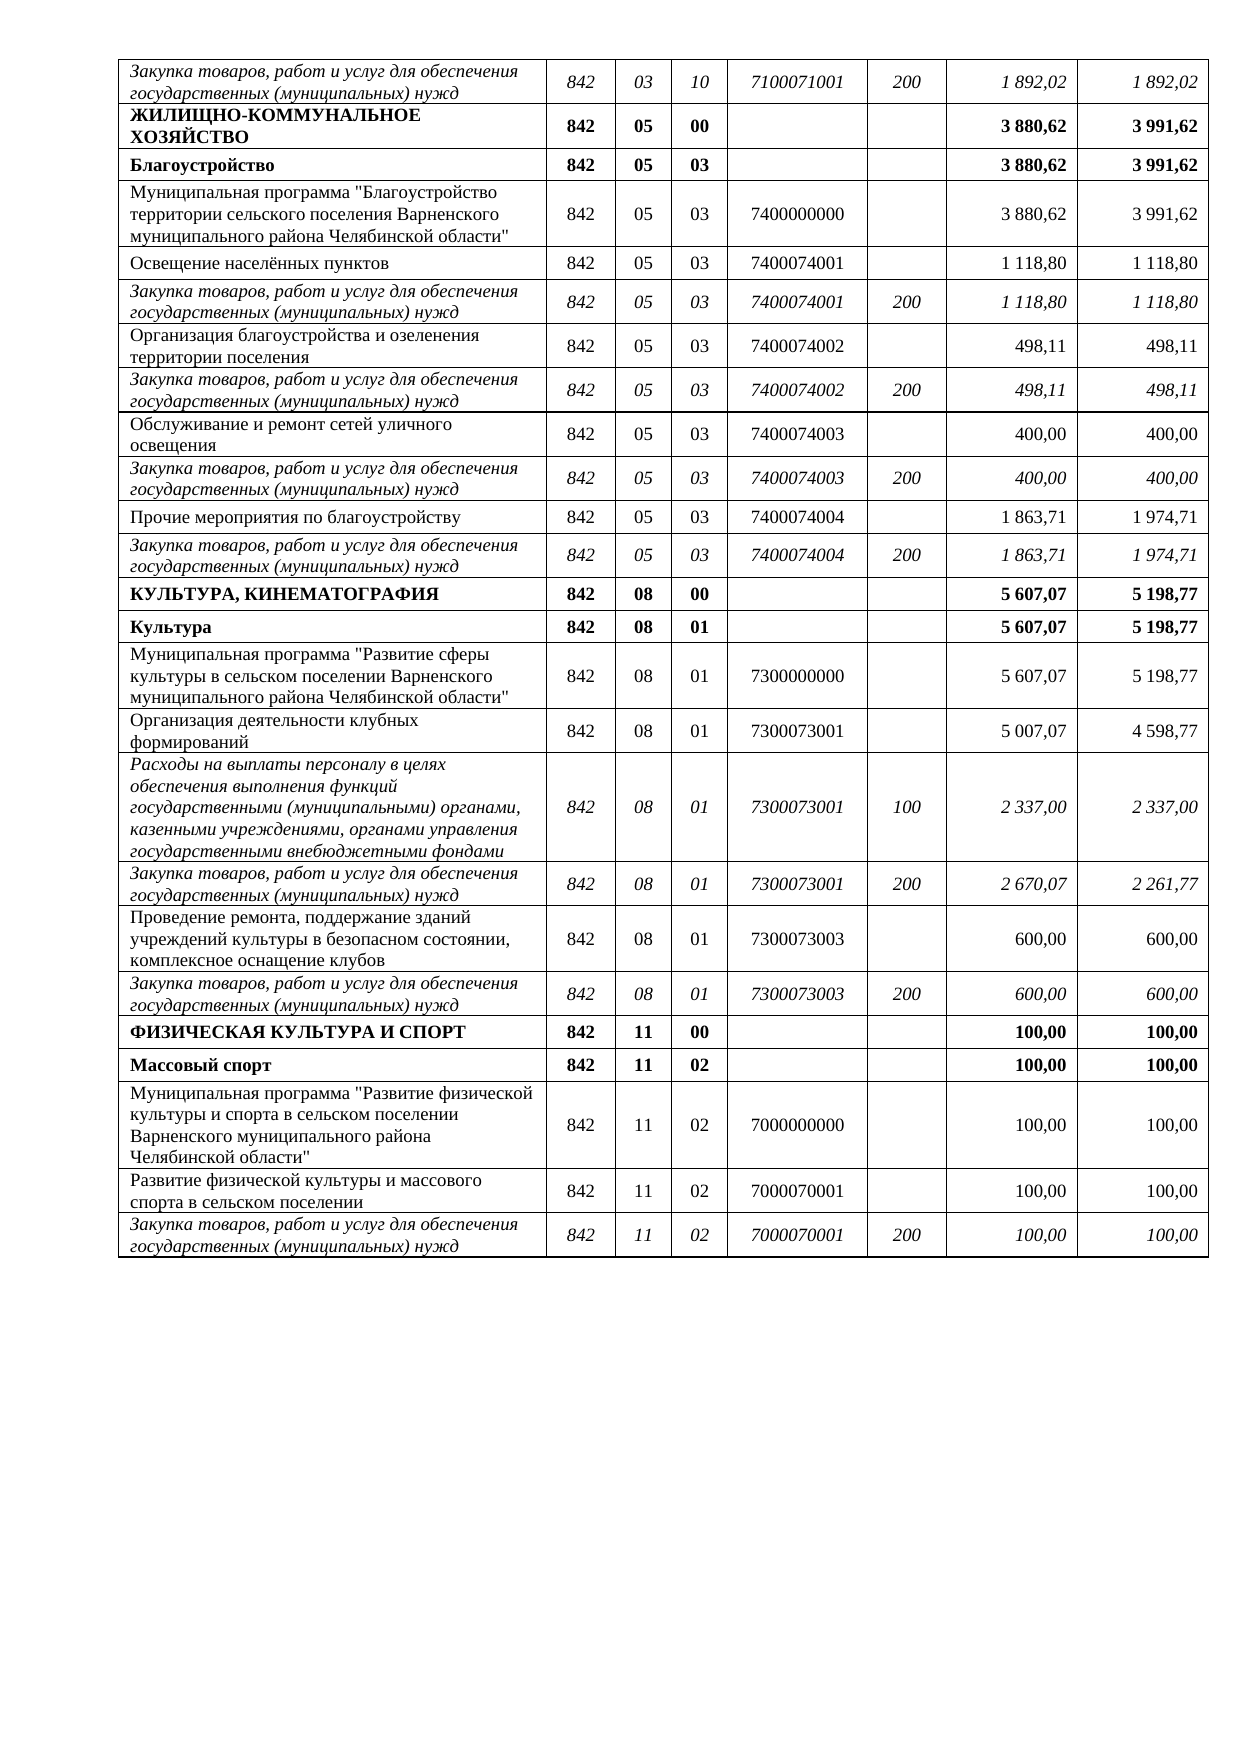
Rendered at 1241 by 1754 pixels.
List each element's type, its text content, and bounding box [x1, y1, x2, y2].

table_cell 842 [547, 1049, 615, 1081]
table_cell 842 [547, 368, 615, 411]
table_cell 600,00 [1078, 906, 1208, 971]
table_cell 5 607,07 [947, 578, 1077, 609]
table_cell 1 892,02 [1078, 60, 1208, 103]
table_cell 3 880,62 [947, 149, 1077, 180]
table_cell 100,00 [1078, 1049, 1208, 1081]
table_cell Муниципальная программа "Развитие физической культуры и спорта в сельском поселении Варненского муниципального района Челябинской области" [119, 1082, 546, 1168]
table_cell 400,00 [947, 457, 1077, 500]
table_cell [868, 181, 946, 246]
table_cell 08 [616, 862, 671, 905]
table_cell 03 [672, 280, 727, 323]
table_cell 11 [616, 1169, 671, 1212]
table_cell 842 [547, 247, 615, 279]
table_cell 05 [616, 413, 671, 456]
table_cell 03 [672, 534, 727, 577]
table_cell [868, 578, 946, 609]
table_cell [868, 709, 946, 752]
table_cell 7400074002 [728, 324, 867, 367]
table_cell 01 [672, 643, 727, 708]
table_cell 05 [616, 181, 671, 246]
table_cell 3 991,62 [1078, 181, 1208, 246]
table_cell 01 [672, 753, 727, 861]
table_cell 4 598,77 [1078, 709, 1208, 752]
table_cell 03 [672, 181, 727, 246]
table_cell 7400074002 [728, 368, 867, 411]
table_cell 5 198,77 [1078, 578, 1208, 609]
table_cell 03 [672, 368, 727, 411]
table_cell 1 974,71 [1078, 501, 1208, 532]
table_cell 01 [672, 906, 727, 971]
table_cell 842 [547, 1082, 615, 1168]
table_cell 1 863,71 [947, 534, 1077, 577]
table_cell Организация благоустройства и озеленения территории поселения [119, 324, 546, 367]
table_cell [868, 104, 946, 147]
table_cell 200 [868, 1213, 946, 1256]
table_cell 200 [868, 60, 946, 103]
table_cell 842 [547, 578, 615, 609]
table_cell 00 [672, 104, 727, 147]
table_cell 05 [616, 324, 671, 367]
table_cell 3 991,62 [1078, 149, 1208, 180]
table_cell 498,11 [947, 324, 1077, 367]
table_cell Закупка товаров, работ и услуг для обеспечения государственных (муниципальных) нужд [119, 60, 546, 103]
table_cell 00 [672, 578, 727, 609]
table_cell 11 [616, 1049, 671, 1081]
table_cell 842 [547, 643, 615, 708]
table_cell 10 [672, 60, 727, 103]
table_cell Закупка товаров, работ и услуг для обеспечения государственных (муниципальных) нужд [119, 368, 546, 411]
table_cell 3 880,62 [947, 181, 1077, 246]
table_cell 02 [672, 1049, 727, 1081]
table_cell [868, 149, 946, 180]
table_cell [868, 643, 946, 708]
table_cell 01 [672, 972, 727, 1015]
table_cell 1 118,80 [1078, 247, 1208, 279]
table_cell 498,11 [947, 368, 1077, 411]
table_cell 05 [616, 280, 671, 323]
table_cell 100,00 [947, 1016, 1077, 1048]
table_cell 05 [616, 501, 671, 532]
table_cell 08 [616, 972, 671, 1015]
table_cell 1 892,02 [947, 60, 1077, 103]
table_cell Организация деятельности клубных формирований [119, 709, 546, 752]
table_cell 08 [616, 753, 671, 861]
table_cell 11 [616, 1082, 671, 1168]
table_cell 7300073003 [728, 972, 867, 1015]
table_cell [868, 324, 946, 367]
table_cell 498,11 [1078, 324, 1208, 367]
table_cell 842 [547, 534, 615, 577]
table_cell 03 [672, 501, 727, 532]
table_cell 2 337,00 [1078, 753, 1208, 861]
table_cell ФИЗИЧЕСКАЯ КУЛЬТУРА И СПОРТ [119, 1016, 546, 1048]
table_cell 400,00 [1078, 413, 1208, 456]
table_cell 7400074003 [728, 413, 867, 456]
table_cell 100,00 [1078, 1213, 1208, 1256]
table_cell 7300073001 [728, 862, 867, 905]
table_cell 842 [547, 280, 615, 323]
table_cell Закупка товаров, работ и услуг для обеспечения государственных (муниципальных) нужд [119, 534, 546, 577]
table_cell 3 991,62 [1078, 104, 1208, 147]
table_cell 842 [547, 324, 615, 367]
table_cell 842 [547, 1016, 615, 1048]
table_cell 200 [868, 862, 946, 905]
table_cell [868, 413, 946, 456]
table_cell 08 [616, 643, 671, 708]
table_cell 7400074001 [728, 247, 867, 279]
table_cell 5 198,77 [1078, 611, 1208, 642]
table_cell Прочие мероприятия по благоустройству [119, 501, 546, 532]
table_cell 842 [547, 457, 615, 500]
table_cell 05 [616, 534, 671, 577]
table_cell 03 [616, 60, 671, 103]
table_cell [728, 104, 867, 147]
table_cell [728, 149, 867, 180]
table_cell 842 [547, 60, 615, 103]
table_cell 03 [672, 324, 727, 367]
table_cell 03 [672, 149, 727, 180]
table_cell [868, 611, 946, 642]
table_cell 02 [672, 1213, 727, 1256]
table_cell 5 607,07 [947, 643, 1077, 708]
table_cell 842 [547, 104, 615, 147]
table_cell [728, 611, 867, 642]
table_cell Массовый спорт [119, 1049, 546, 1081]
table_cell 100,00 [947, 1213, 1077, 1256]
table_cell 5 607,07 [947, 611, 1077, 642]
table_cell [868, 501, 946, 532]
table_cell 842 [547, 1169, 615, 1212]
table_cell Культура [119, 611, 546, 642]
table_cell [868, 1169, 946, 1212]
table_cell 7400074004 [728, 501, 867, 532]
table_cell [868, 1016, 946, 1048]
table_cell 01 [672, 862, 727, 905]
table_cell Расходы на выплаты персоналу в целях обеспечения выполнения функций государственными (муниципальными) органами, казенными учреждениями, органами управления государственными внебюджетными фондами [119, 753, 546, 861]
table_cell 11 [616, 1016, 671, 1048]
table_cell Закупка товаров, работ и услуг для обеспечения государственных (муниципальных) нужд [119, 280, 546, 323]
table_cell 7000070001 [728, 1213, 867, 1256]
table_cell 7400000000 [728, 181, 867, 246]
table_cell 03 [672, 457, 727, 500]
table_cell Развитие физической культуры и массового спорта в сельском поселении [119, 1169, 546, 1212]
table_cell 400,00 [1078, 457, 1208, 500]
table_cell 00 [672, 1016, 727, 1048]
table_cell [728, 578, 867, 609]
table_cell 200 [868, 280, 946, 323]
table_cell 02 [672, 1169, 727, 1212]
table_cell 08 [616, 709, 671, 752]
table_cell 842 [547, 862, 615, 905]
table_cell 100,00 [1078, 1082, 1208, 1168]
table_cell [868, 906, 946, 971]
table_cell [868, 1082, 946, 1168]
table_cell 842 [547, 149, 615, 180]
table_cell 842 [547, 753, 615, 861]
table_cell 842 [547, 501, 615, 532]
table_cell Освещение населённых пунктов [119, 247, 546, 279]
table_cell 200 [868, 972, 946, 1015]
table_cell [868, 1049, 946, 1081]
table_cell 3 880,62 [947, 104, 1077, 147]
table_cell 2 261,77 [1078, 862, 1208, 905]
table_cell 05 [616, 457, 671, 500]
table_cell 1 863,71 [947, 501, 1077, 532]
table_cell 100,00 [947, 1169, 1077, 1212]
table_cell 1 118,80 [947, 247, 1077, 279]
table_cell 08 [616, 906, 671, 971]
table_cell 842 [547, 906, 615, 971]
table_cell 600,00 [947, 972, 1077, 1015]
table_cell 7300073003 [728, 906, 867, 971]
table_cell 03 [672, 413, 727, 456]
table_cell ЖИЛИЩНО-КОММУНАЛЬНОЕ ХОЗЯЙСТВО [119, 104, 546, 147]
table_cell 498,11 [1078, 368, 1208, 411]
table_cell 11 [616, 1213, 671, 1256]
table_cell 7400074003 [728, 457, 867, 500]
table_cell 7100071001 [728, 60, 867, 103]
table_cell 842 [547, 413, 615, 456]
table_cell 02 [672, 1082, 727, 1168]
table_cell 400,00 [947, 413, 1077, 456]
table_cell Закупка товаров, работ и услуг для обеспечения государственных (муниципальных) нужд [119, 457, 546, 500]
table_cell 05 [616, 247, 671, 279]
table_cell КУЛЬТУРА, КИНЕМАТОГРАФИЯ [119, 578, 546, 609]
table_cell 7300073001 [728, 709, 867, 752]
table_cell Закупка товаров, работ и услуг для обеспечения государственных (муниципальных) нужд [119, 1213, 546, 1256]
table_cell 600,00 [1078, 972, 1208, 1015]
table_cell 01 [672, 611, 727, 642]
table_cell Закупка товаров, работ и услуг для обеспечения государственных (муниципальных) нужд [119, 972, 546, 1015]
table_cell Проведение ремонта, поддержание зданий учреждений культуры в безопасном состоянии, комплексное оснащение клубов [119, 906, 546, 971]
table_cell 7000070001 [728, 1169, 867, 1212]
table_cell 7300000000 [728, 643, 867, 708]
table_cell Муниципальная программа "Благоустройство территории сельского поселения Варненского муниципального района Челябинской области" [119, 181, 546, 246]
table_cell 100,00 [947, 1049, 1077, 1081]
table_cell 200 [868, 368, 946, 411]
table_cell Благоустройство [119, 149, 546, 180]
table_cell 05 [616, 149, 671, 180]
table_cell 100 [868, 753, 946, 861]
table_cell 1 118,80 [1078, 280, 1208, 323]
table_cell Обслуживание и ремонт сетей уличного освещения [119, 413, 546, 456]
table_cell 08 [616, 578, 671, 609]
table_cell 03 [672, 247, 727, 279]
table_cell 1 974,71 [1078, 534, 1208, 577]
table_cell 5 007,07 [947, 709, 1077, 752]
table_cell 5 198,77 [1078, 643, 1208, 708]
table_cell Закупка товаров, работ и услуг для обеспечения государственных (муниципальных) нужд [119, 862, 546, 905]
table_cell 2 337,00 [947, 753, 1077, 861]
table_cell 100,00 [947, 1082, 1077, 1168]
table_cell 842 [547, 972, 615, 1015]
table_cell 600,00 [947, 906, 1077, 971]
table_cell Муниципальная программа "Развитие сферы культуры в сельском поселении Варненского муниципального района Челябинской области" [119, 643, 546, 708]
table_cell 200 [868, 457, 946, 500]
table_cell 1 118,80 [947, 280, 1077, 323]
table_cell [728, 1049, 867, 1081]
table_cell 200 [868, 534, 946, 577]
table_cell 7000000000 [728, 1082, 867, 1168]
table_cell 842 [547, 709, 615, 752]
table_cell [868, 247, 946, 279]
table_cell 7300073001 [728, 753, 867, 861]
table_cell 7400074001 [728, 280, 867, 323]
table_cell 842 [547, 611, 615, 642]
table_cell [728, 1016, 867, 1048]
table_cell 05 [616, 368, 671, 411]
table_cell 7400074004 [728, 534, 867, 577]
table_cell 08 [616, 611, 671, 642]
table_cell 05 [616, 104, 671, 147]
table_cell 842 [547, 1213, 615, 1256]
table_cell 100,00 [1078, 1169, 1208, 1212]
table_cell 01 [672, 709, 727, 752]
table_cell 842 [547, 181, 615, 246]
table_cell 100,00 [1078, 1016, 1208, 1048]
table_cell 2 670,07 [947, 862, 1077, 905]
